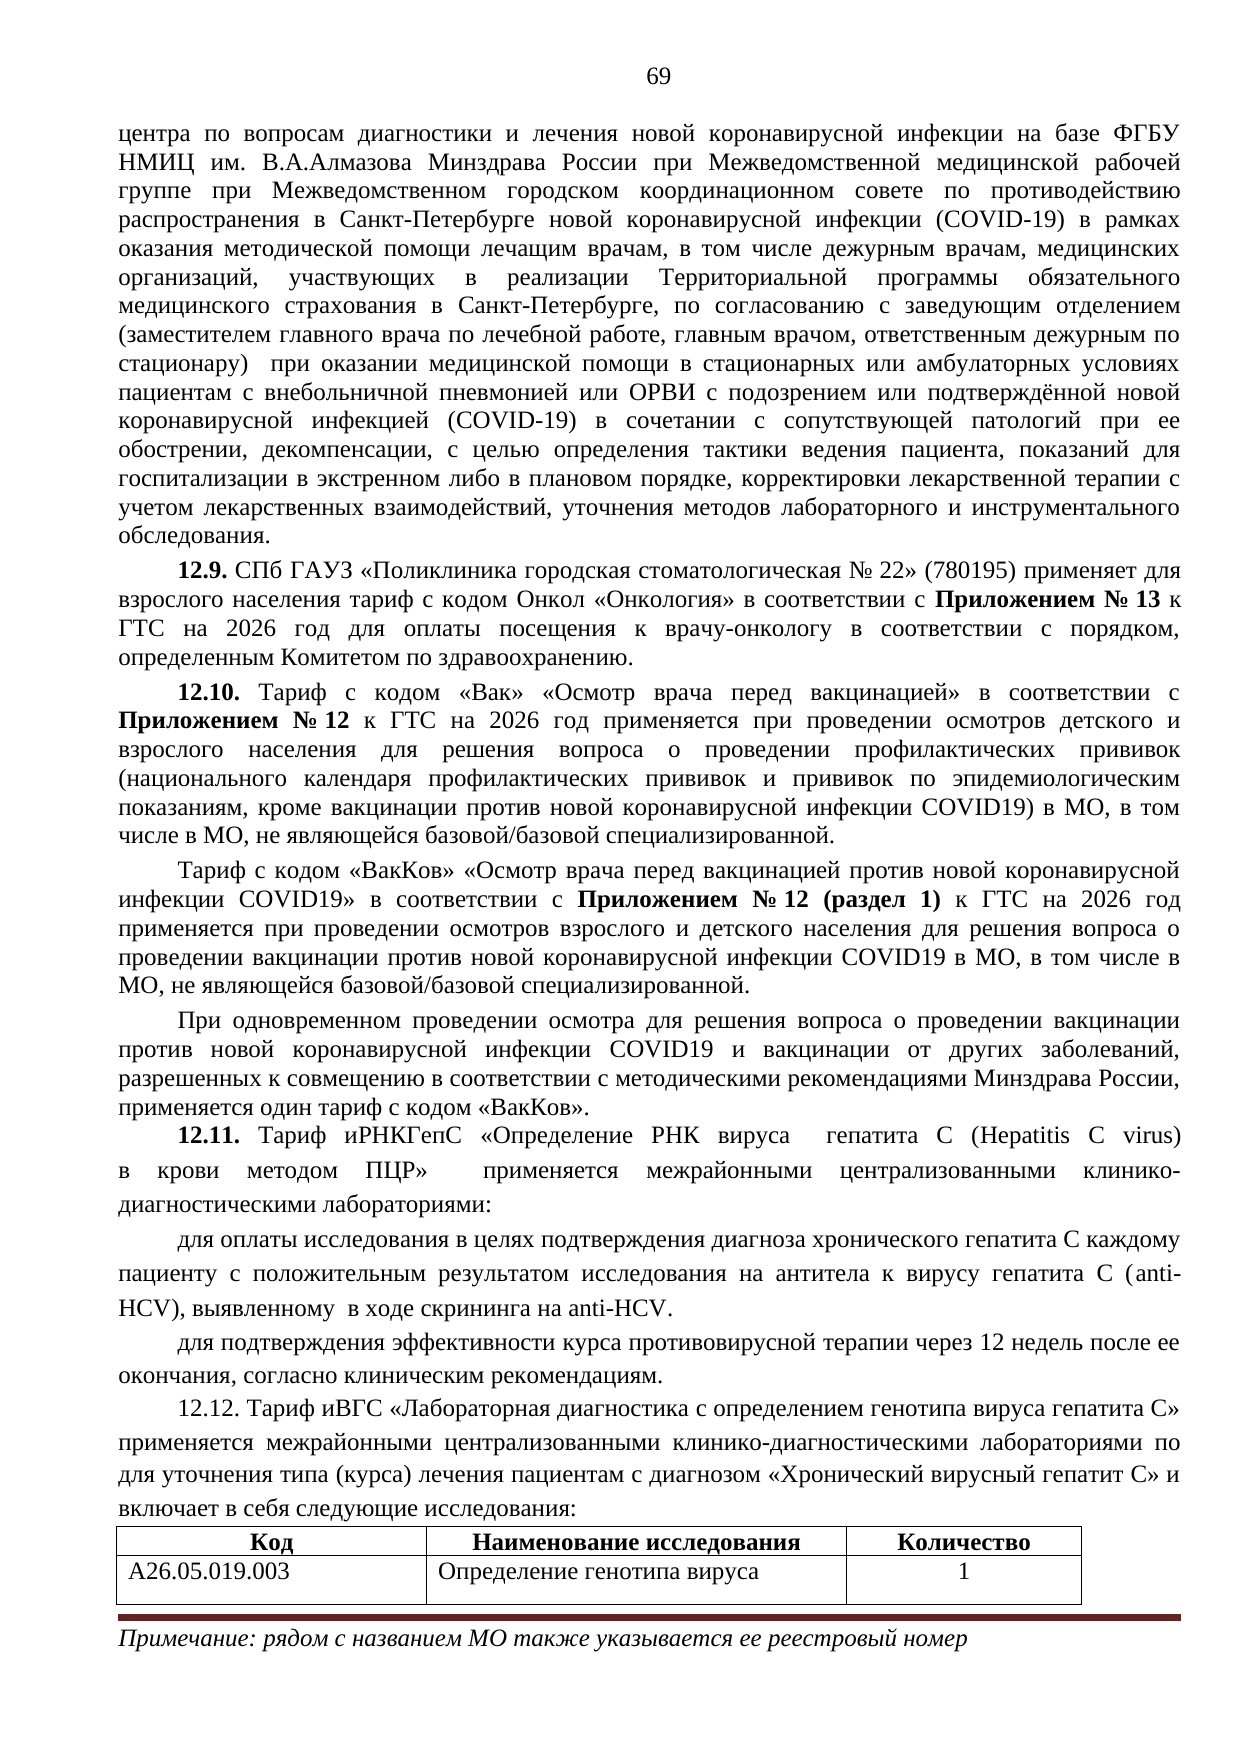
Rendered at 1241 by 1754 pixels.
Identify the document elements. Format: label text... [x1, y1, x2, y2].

text для оплаты исследования в целях подтверждения диагноза хронического гепатита С каждому пациенту с положительным результатом исследования на антитела к вирусу гепатита С (anti-HCV), выявленному в ходе скрининга на anti-HCV. [118, 1224, 1181, 1322]
table_header Количество [847, 1527, 1081, 1555]
table_cell 1 [847, 1556, 1081, 1603]
table_header Наименование исследования [427, 1527, 846, 1555]
list 12.9. СПб ГАУЗ «Поликлиника городская стоматологическая № 22» (780195) применяет для взрослого населения тариф с кодом Онкол «Онкология» в соответствии с Приложением № 13 к ГТС на 2026 год для оплаты посещения к врачу-онкологу в соответствии с порядком, определенным Комитетом по здравоохранению. [118, 556, 1181, 671]
text для подтверждения эффективности курса противовирусной терапии через 12 недель после ее окончания, согласно клиническим рекомендациям. [118, 1327, 1181, 1389]
list Тариф с кодом «ВакКов» «Осмотр врача перед вакцинацией против новой коронавирусной инфекции COVID19» в соответствии с Приложением № 12 (раздел 1) к ГТС на 2026 год применяется при проведении осмотров взрослого и детского населения для решения вопроса о проведении вакцинации против новой коронавирусной инфекции COVID19 в МО, в том числе в МО, не являющейся базовой/базовой специализированной. [118, 856, 1181, 999]
list При одновременном проведении осмотра для решения вопроса о проведении вакцинации против новой коронавирусной инфекции COVID19 и вакцинации от других заболеваний, разрешенных к совмещению в соответствии с методическими рекомендациями Минздрава России, применяется один тариф с кодом «ВакКов». [118, 1006, 1181, 1121]
text 12.12. Тариф иВГС «Лабораторная диагностика с определением генотипа вируса гепатита С» применяется межрайонными централизованными клинико-диагностическими лабораториями по для уточнения типа (курса) лечения пациентам с диагнозом «Хронический вирусный гепатит С» и включает в себя следующие исследования: [118, 1393, 1181, 1521]
text 12.11. Тариф иРНКГепС «Определение РНК вируса гепатита С (Hepatitis C virus) в крови методом ПЦР» применяется межрайонными централизованными клинико-диагностическими лабораториями: [118, 1121, 1181, 1218]
table_header Код [117, 1527, 426, 1555]
list 12.10. Тариф с кодом «Вак» «Осмотр врача перед вакцинацией» в соответствии с Приложением № 12 к ГТС на 2026 год применяется при проведении осмотров детского и взрослого населения для решения вопроса о проведении профилактических прививок (национального календаря профилактических прививок и прививок по эпидемиологическим показаниям, кроме вакцинации против новой коронавирусной инфекции COVID19) в МО, в том числе в МО, не являющейся базовой/базовой специализированной. [118, 677, 1181, 849]
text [118, 118, 1181, 549]
table_cell A26.05.019.003 [117, 1556, 426, 1603]
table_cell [427, 1556, 846, 1603]
